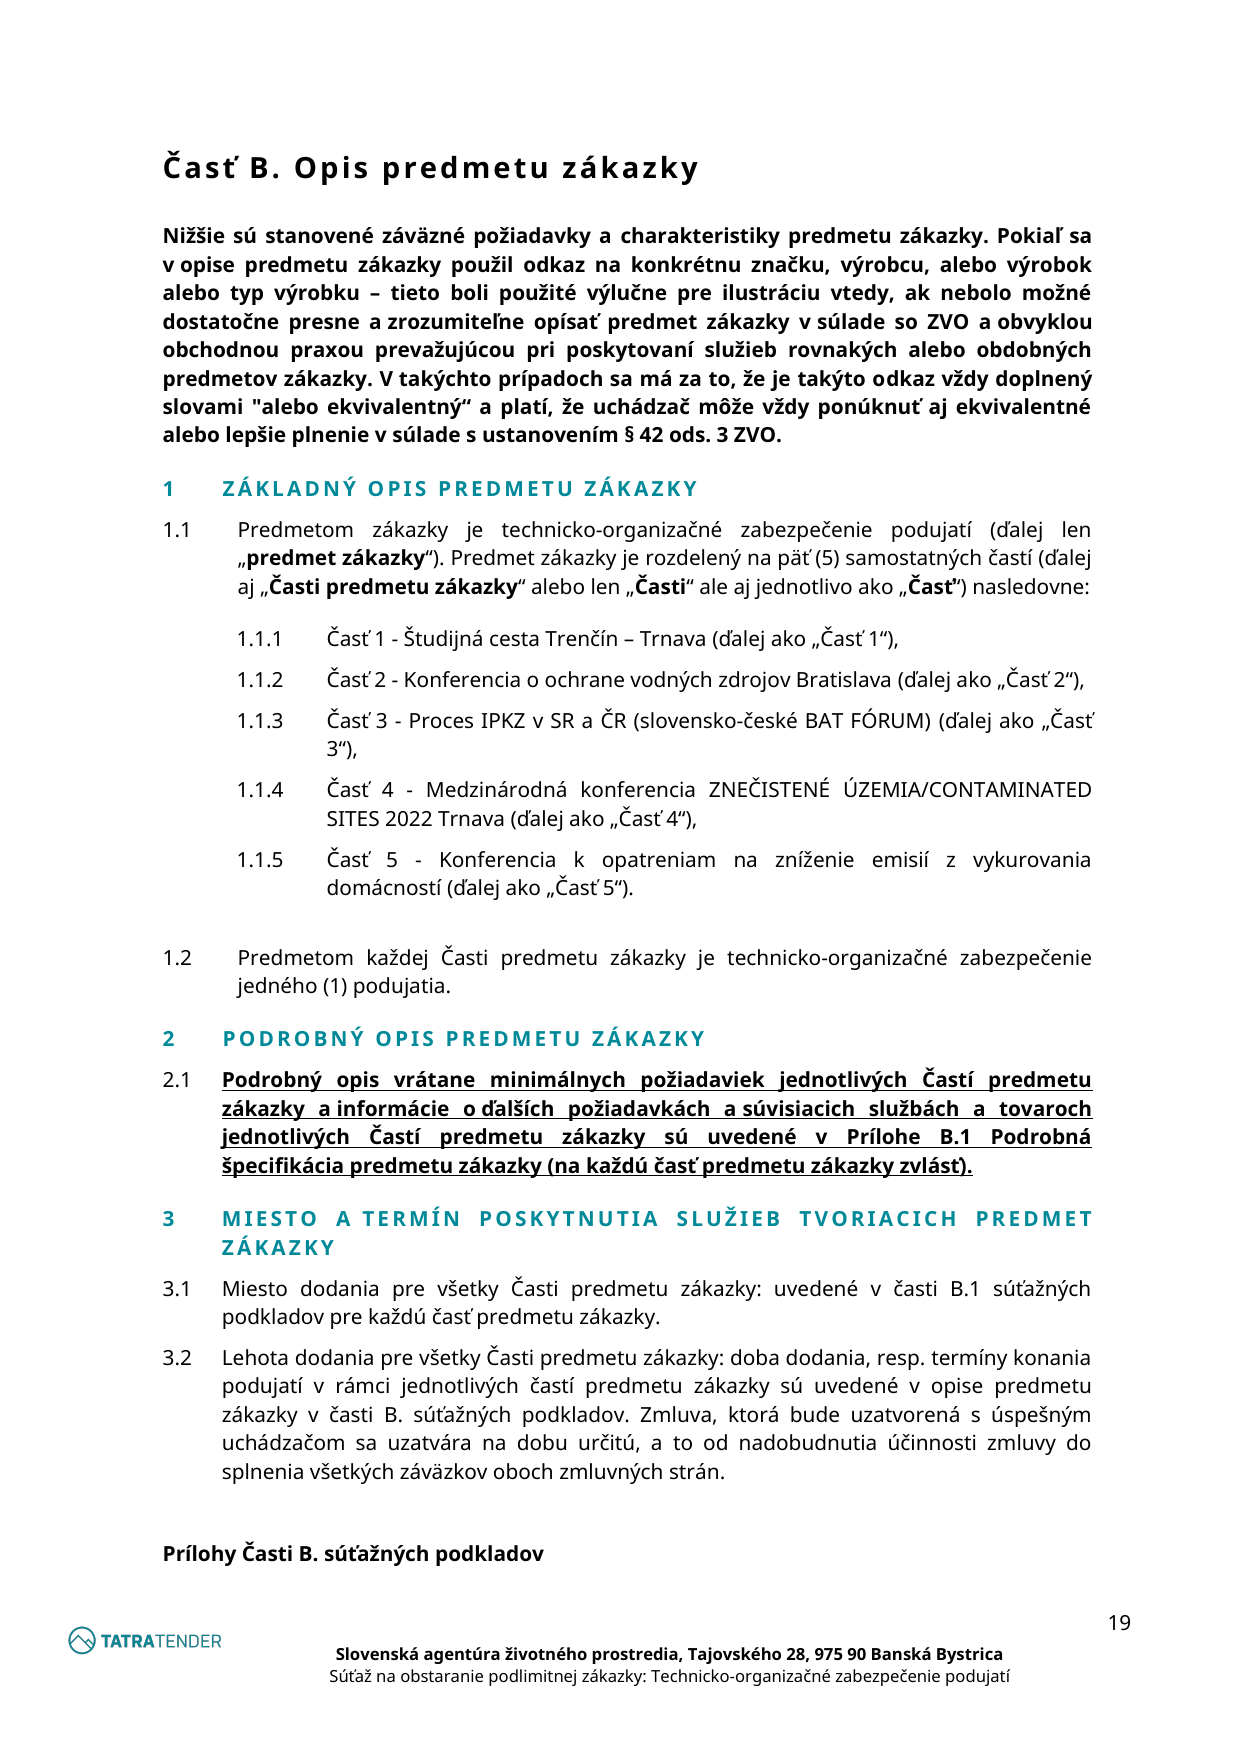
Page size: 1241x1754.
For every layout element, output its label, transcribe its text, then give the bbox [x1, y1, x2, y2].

picture [61, 1614, 234, 1666]
text Prílohy Časti B. súťažných podkladov [162, 1539, 1093, 1567]
subtitle Časť 1 - Študijná cesta Trenčín – Trnava (ďalej ako „Časť 1“), [236, 624, 1093, 653]
subtitle Predmetom zákazky je technicko-organizačné zabezpečenie podujatí (ďalej len „predmet zákazky“). Predmet zákazky je rozdelený na päť (5) samostatných častí (ďalej aj „Časti predmetu zákazky“ alebo len „Časti“ ale aj jednotlivo ako „Časť“) nasledovne: [162, 515, 1093, 600]
subtitle Miesto a termín poskytnutia služieb tvoriacich predmet zákazky [162, 1204, 1093, 1261]
subtitle Časť 5 - Konferencia k opatreniam na zníženie emisií z vykurovania domácností (ďalej ako „Časť 5“). [236, 845, 1093, 902]
subtitle Podrobný opis predmetu zákazky [162, 1024, 1093, 1053]
subtitle Podrobný opis vrátane minimálnych požiadaviek jednotlivých Častí predmetu zákazky a informácie o ďalších požiadavkách a súvisiacich službách a tovaroch jednotlivých Častí predmetu zákazky sú uvedené v Prílohe B.1 Podrobná špecifikácia predmetu zákazky (na každú časť predmetu zákazky zvlásť). [162, 1066, 1093, 1179]
subtitle Lehota dodania pre všetky Časti predmetu zákazky: doba dodania, resp. termíny konania podujatí v rámci jednotlivých častí predmetu zákazky sú uvedené v opise predmetu zákazky v časti B. súťažných podkladov. Zmluva, ktorá bude uzatvorená s úspešným uchádzačom sa uzatvára na dobu určitú, a to od nadobudnutia účinnosti zmluvy do splnenia všetkých záväzkov oboch zmluvných strán. [162, 1343, 1093, 1485]
subtitle Miesto dodania pre všetky Časti predmetu zákazky: uvedené v časti B.1 súťažných podkladov pre každú časť predmetu zákazky. [162, 1274, 1093, 1331]
subtitle Časť 3 - Proces IPKZ v SR a ČR (slovensko-české BAT FÓRUM) (ďalej ako „Časť 3“), [236, 706, 1093, 763]
subtitle Časť 2 - Konferencia o ochrane vodných zdrojov Bratislava (ďalej ako „Časť 2“), [236, 665, 1093, 694]
subtitle Časť B. Opis predmetu zákazky [162, 148, 1093, 187]
text Nižšie sú stanovené záväzné požiadavky a charakteristiky predmetu zákazky. Pokiaľ sa v opise predmetu zákazky použil odkaz na konkrétnu značku, výrobcu, alebo výrobok alebo typ výrobku – tieto boli použité výlučne pre ilustráciu vtedy, ak nebolo možné dostatočne presne a zrozumiteľne opísať predmet zákazky v súlade so ZVO a obvyklou obchodnou praxou prevažujúcou pri poskytovaní služieb rovnakých alebo obdobných predmetov zákazky. V takýchto prípadoch sa má za to, že je takýto odkaz vždy doplnený slovami "alebo ekvivalentný“ a platí, že uchádzač môže vždy ponúknuť aj ekvivalentné alebo lepšie plnenie v súlade s ustanovením § 42 ods. 3 ZVO. [162, 221, 1093, 449]
subtitle Časť 4 - Medzinárodná konferencia ZNEČISTENÉ ÚZEMIA/CONTAMINATED SITES 2022 Trnava (ďalej ako „Časť 4“), [236, 776, 1093, 832]
subtitle Predmetom každej Časti predmetu zákazky je technicko-organizačné zabezpečenie jedného (1) podujatia. [162, 943, 1093, 999]
subtitle Základný opis predmetu zákazky [162, 474, 1093, 502]
